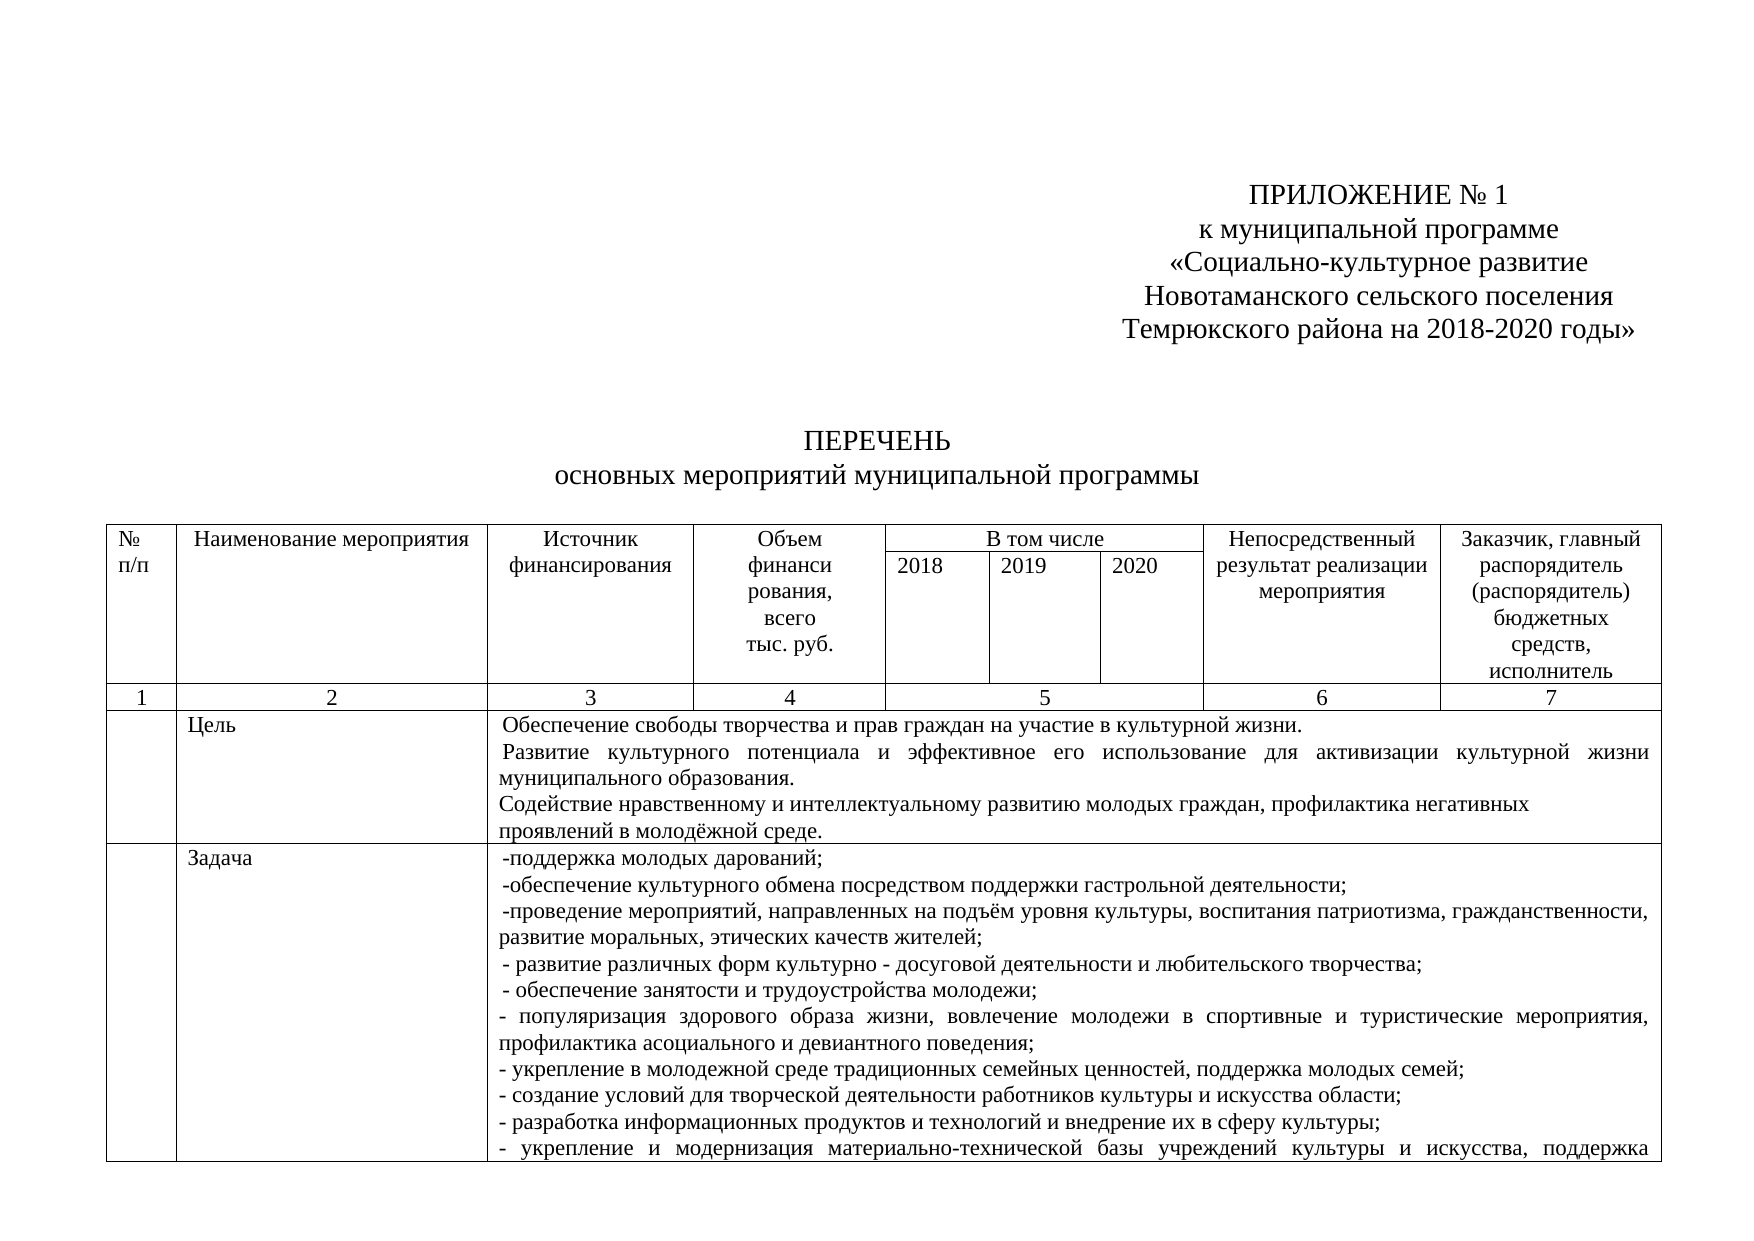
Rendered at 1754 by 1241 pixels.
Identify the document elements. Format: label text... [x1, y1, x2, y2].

text ПРИЛОЖЕНИЕ № 1 [1122, 177, 1636, 211]
table_cell Обеспечение свободы творчества и прав граждан на участие в культурной жизни. Развитие культурного потенциала и эффективное его использование для активизации культурной жизни муниципального образования. Содействие нравственному и интеллектуальному развитию молодых граждан, профилактика негативных проявлений в молодёжной среде. [488, 711, 1661, 843]
subtitle ПЕРЕЧЕНЬ основных мероприятий муниципальной программы [118, 423, 1636, 490]
table_cell 2 [177, 684, 487, 710]
table_header В том числе [886, 525, 1203, 551]
table_cell [107, 711, 176, 843]
table_cell 4 [694, 684, 885, 710]
text Новотаманского сельского поселения [1122, 278, 1636, 311]
table_cell 1 [107, 684, 176, 710]
table_cell 3 [488, 684, 693, 710]
text Темрюкского района на 2018-2020 годы» [1122, 311, 1636, 345]
table_header Объем финанси рования, всего тыс. руб. [694, 525, 885, 683]
table_cell 5 [886, 684, 1203, 710]
table_header Непосредственный результат реализации мероприятия [1204, 525, 1440, 683]
text «Социально-культурное развитие [1122, 244, 1636, 278]
table_cell 2019 [990, 552, 1100, 683]
table_header Наименование мероприятия [177, 525, 487, 683]
table_header № п/п [107, 525, 176, 683]
table_header Заказчик, главный распорядитель (распорядитель) бюджетных средств, исполнитель [1441, 525, 1661, 683]
table_cell 2020 [1101, 552, 1203, 683]
text к муниципальной программе [1122, 211, 1636, 244]
table_cell [107, 844, 176, 1161]
table_cell 2018 [886, 552, 989, 683]
table_cell Задача [177, 844, 487, 1161]
table_cell 6 [1204, 684, 1440, 710]
table_header Источник финансирования [488, 525, 693, 683]
table_cell Цель [177, 711, 487, 843]
table_cell 7 [1441, 684, 1661, 710]
